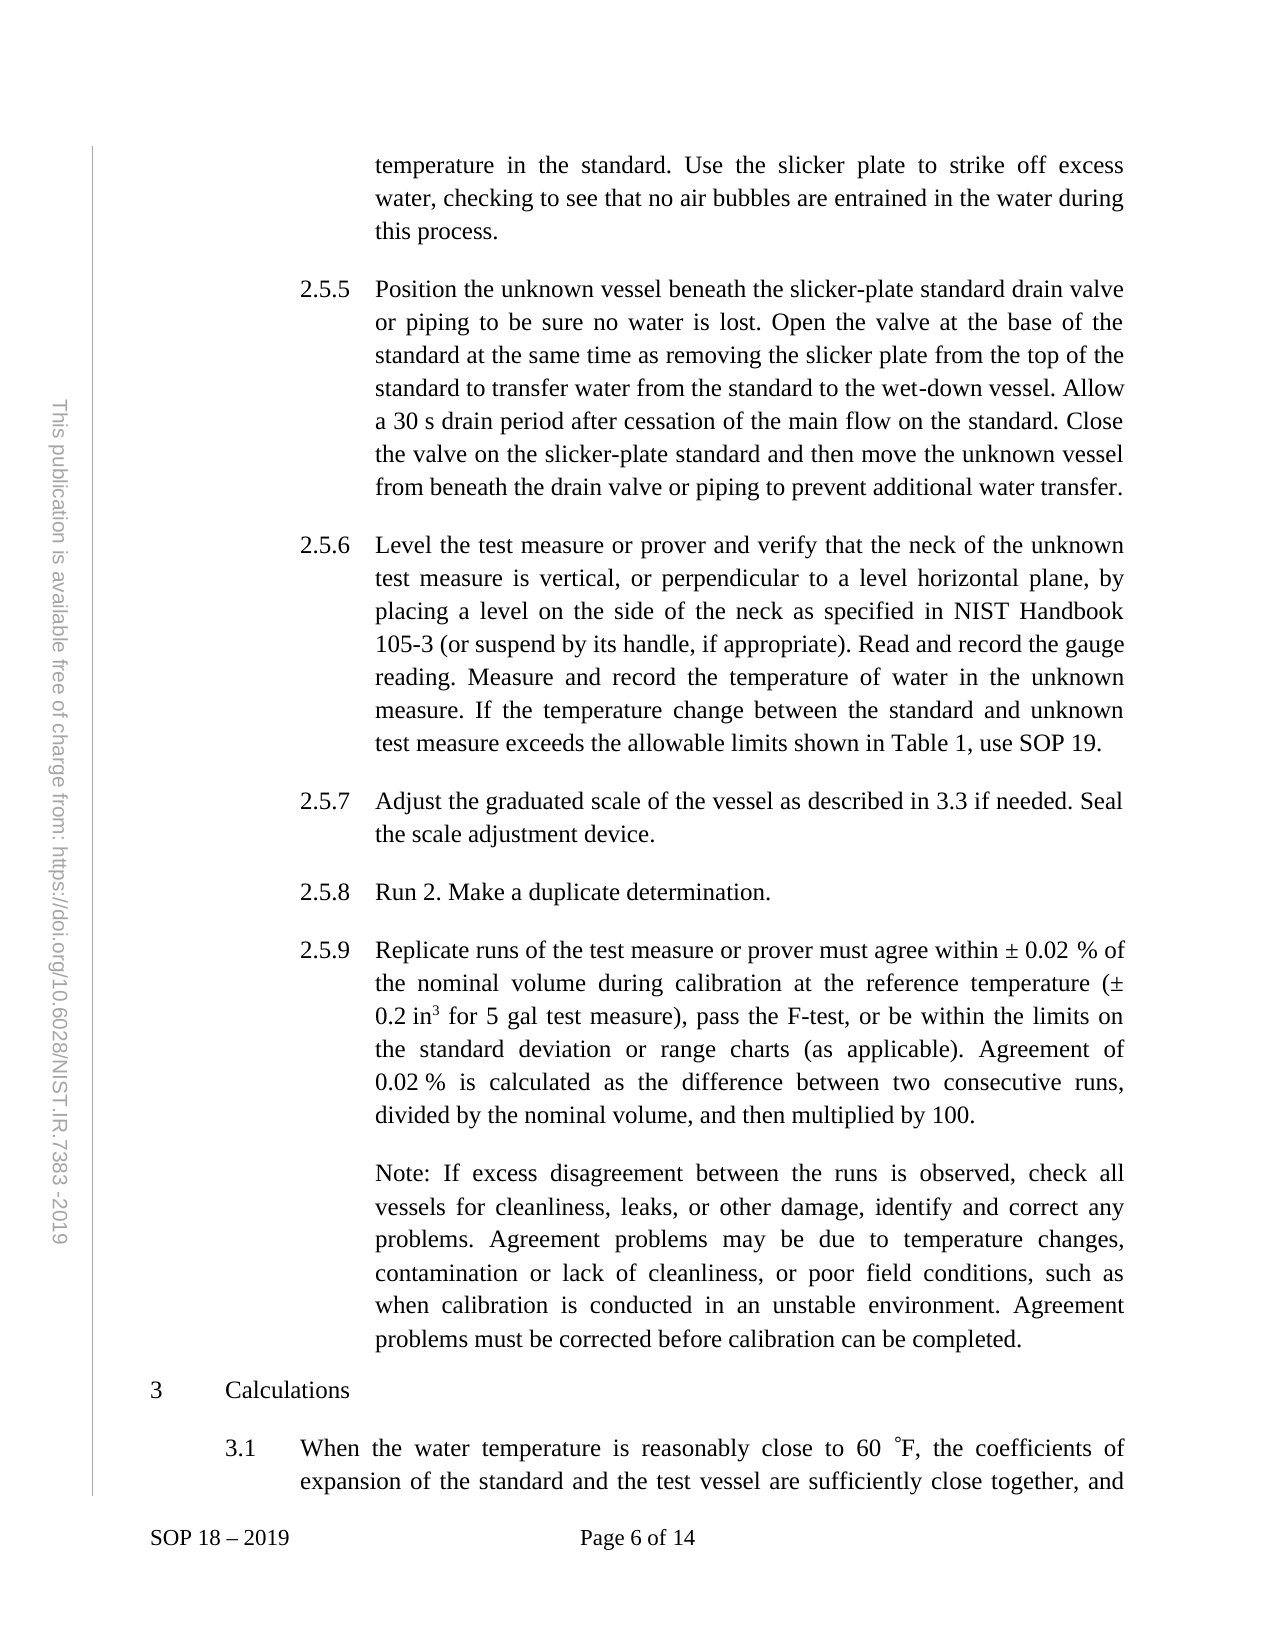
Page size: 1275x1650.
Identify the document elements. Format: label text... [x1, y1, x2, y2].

subtitle Adjust the graduated scale of the vessel as described in 3.3 if needed. Seal the scale adjustment device. [300, 786, 1125, 848]
subtitle Level the test measure or prover and verify that the neck of the unknown test measure is vertical, or perpendicular to a level horizontal plane, by placing a level on the side of the neck as specified in NIST Handbook 105-3 (or suspend by its handle, if appropriate). Read and record the gauge reading. Measure and record the temperature of water in the unknown measure. If the temperature change between the standard and unknown test measure exceeds the allowable limits shown in Table 1, use SOP 19. [300, 530, 1125, 757]
subtitle Calculations [150, 1375, 1125, 1404]
subtitle Replicate runs of the test measure or prover must agree within ± 0.02 % of the nominal volume during calibration at the reference temperature (± 0.2 in3 for 5 gal test measure), pass the F-test, or be within the limits on the standard deviation or range charts (as applicable). Agreement of 0.02 % is calculated as the difference between two consecutive runs, divided by the nominal volume, and then multiplied by 100. [300, 935, 1125, 1129]
text Note: If excess disagreement between the runs is observed, check all vessels for cleanliness, leaks, or other damage, identify and correct any problems. Agreement problems may be due to temperature changes, contamination or lack of cleanliness, or poor field conditions, such as when calibration is conducted in an unstable environment. Agreement problems must be corrected before calibration can be completed. [375, 1158, 1125, 1352]
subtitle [225, 1433, 1125, 1495]
subtitle Run 2. Make a duplicate determination. [300, 877, 1125, 906]
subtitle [300, 150, 1125, 245]
subtitle Position the unknown vessel beneath the slicker-plate standard drain valve or piping to be sure no water is lost. Open the valve at the base of the standard at the same time as removing the slicker plate from the top of the standard to transfer water from the standard to the wet-down vessel. Allow a 30 s drain period after cessation of the main flow on the standard. Close the valve on the slicker-plate standard and then move the unknown vessel from beneath the drain valve or piping to prevent additional water transfer. [300, 274, 1125, 501]
